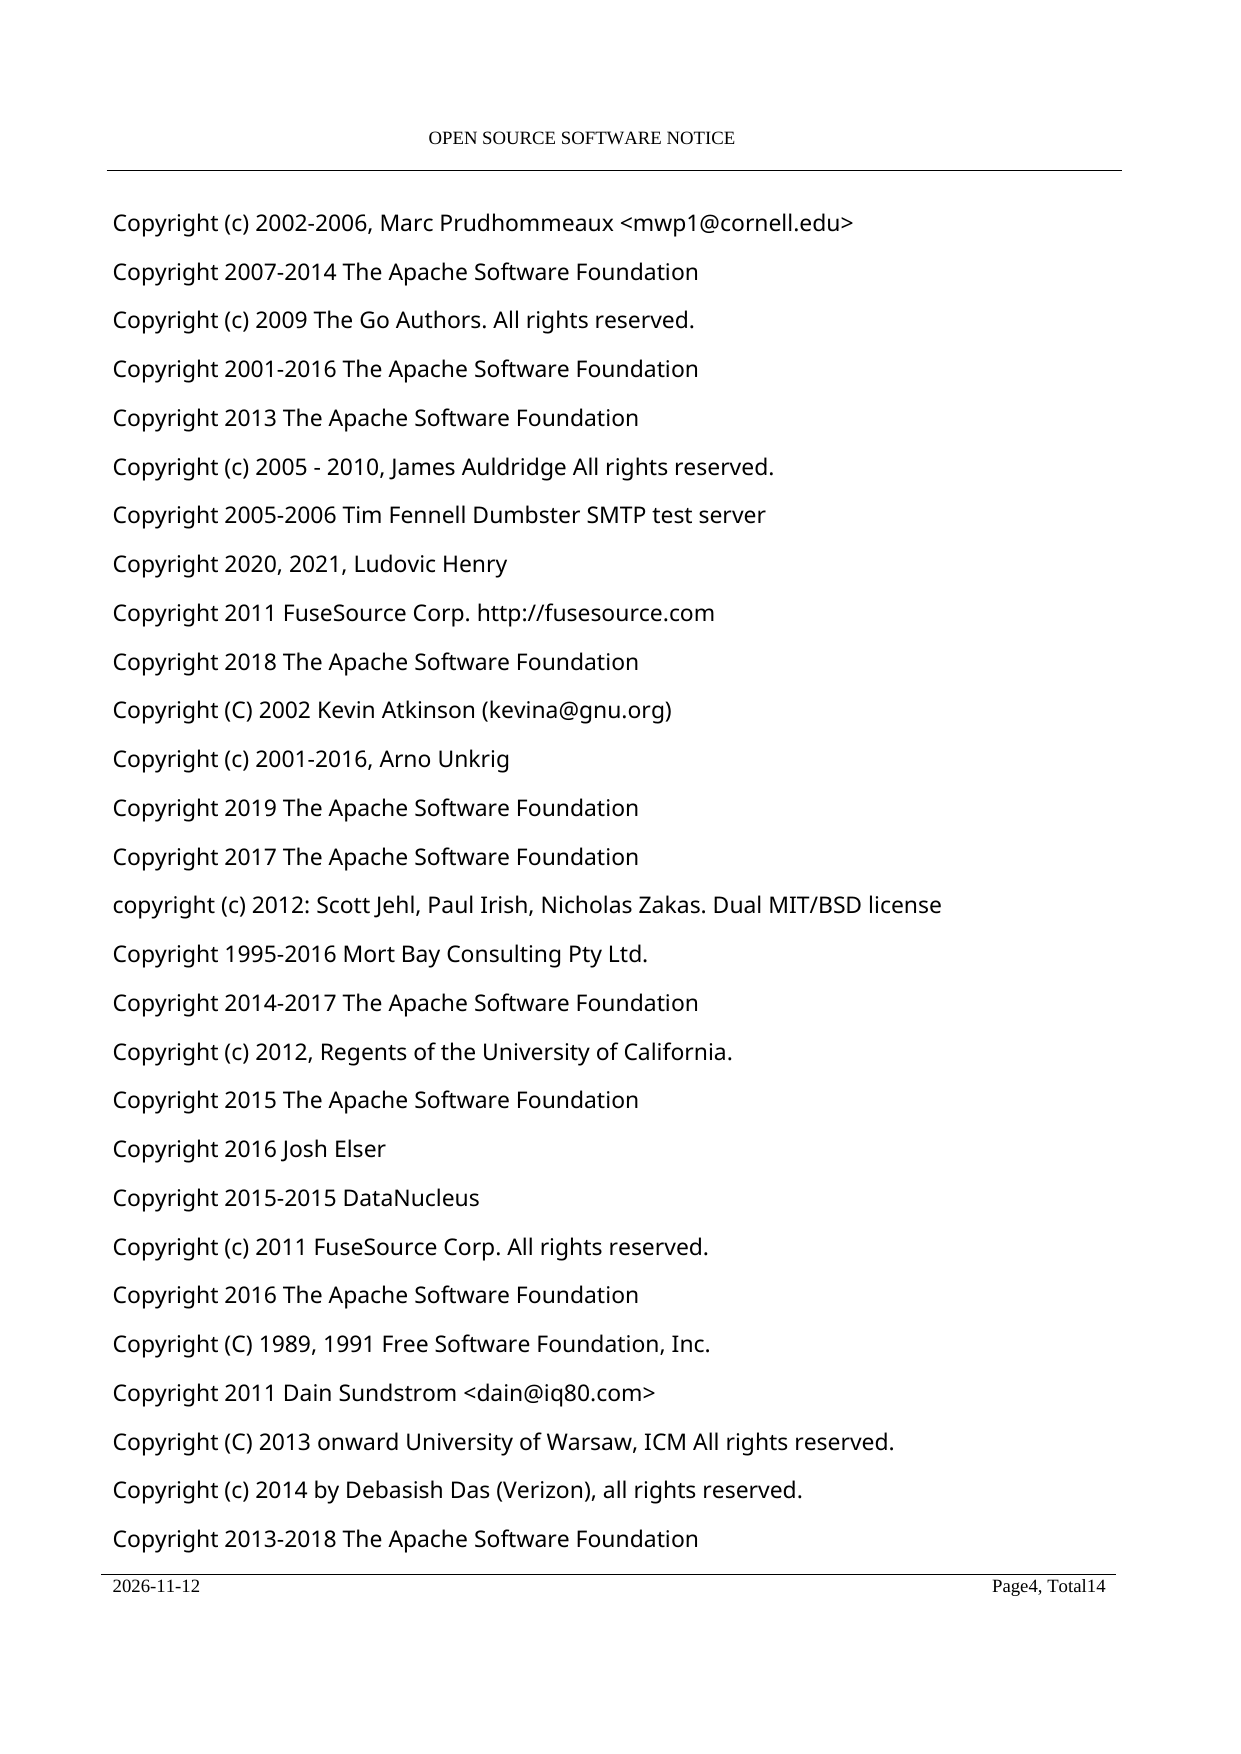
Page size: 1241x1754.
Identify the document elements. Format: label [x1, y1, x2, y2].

text [112, 206, 1128, 1555]
